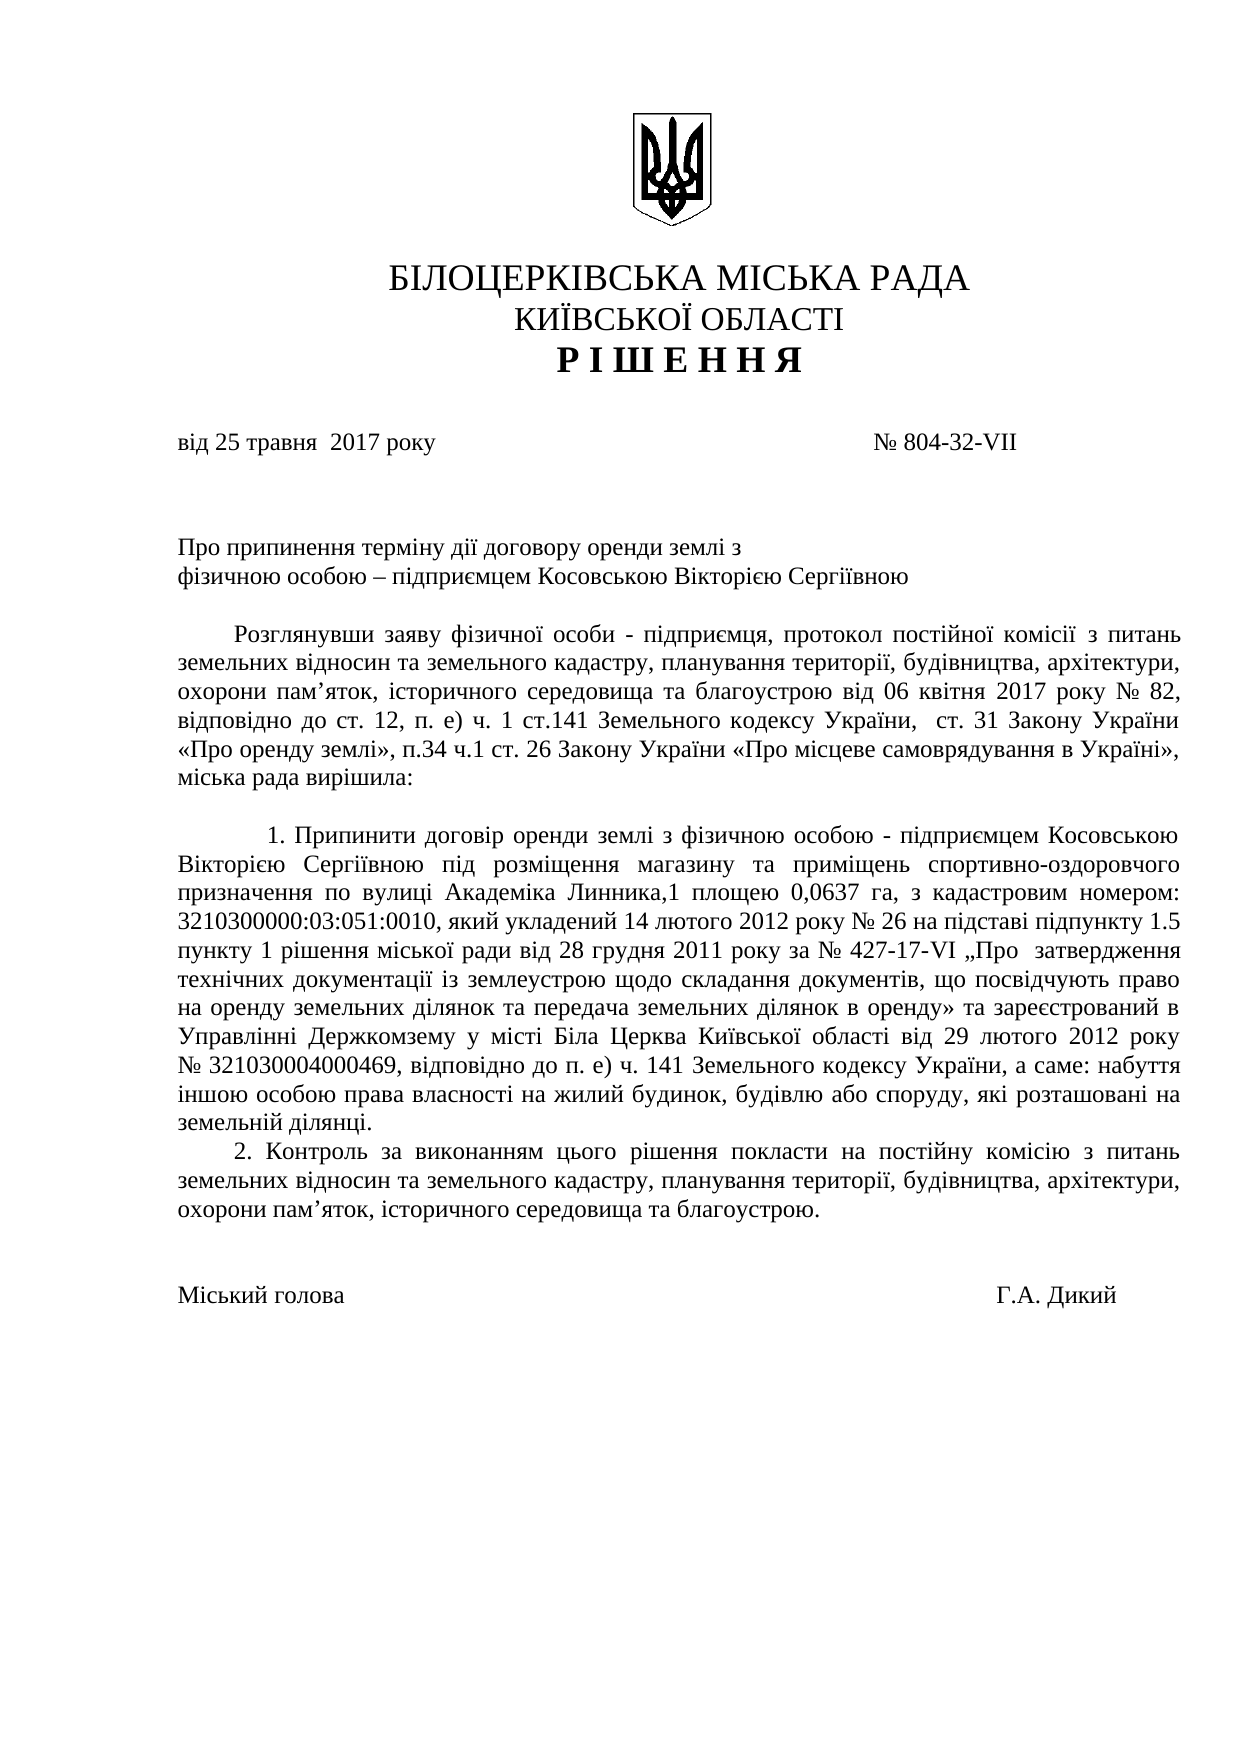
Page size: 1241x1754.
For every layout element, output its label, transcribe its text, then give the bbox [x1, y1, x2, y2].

text БІЛОЦЕРКІВСЬКА МІСЬКА РАДА [177, 256, 1181, 299]
text фізичною особою – підприємцем Косовською Вікторією Сергіївною [177, 561, 1181, 590]
text Розглянувши заяву фізичної особи - підприємця, протокол постійної комісії з питань земельних відносин та земельного кадастру, планування території, будівництва, архітектури, охорони пам’яток, історичного середовища та благоустрою від 06 квітня 2017 року № 82, відповідно до ст. 12, п. е) ч. 1 ст.141 Земельного кодексу України, ст. 31 Закону України «Про оренду землі», п.34 ч.1 ст. 26 Закону України «Про місцеве самоврядування в Україні», міська рада вирішила: [177, 619, 1181, 791]
picture [627, 106, 721, 234]
text Міський голова Г.А. Дикий [177, 1280, 1181, 1309]
text КИЇВСЬКОЇ ОБЛАСТІ [177, 299, 1181, 337]
text від 25 травня 2017 року № 804-32-VII [177, 427, 1181, 456]
text 2. Контроль за виконанням цього рішення покласти на постійну комісію з питань земельних відносин та земельного кадастру, планування території, будівництва, архітектури, охорони пам’яток, історичного середовища та благоустрою. [177, 1136, 1181, 1222]
text Р І Ш Е Н Н Я [177, 337, 1181, 380]
text 1. Припинити договір оренди землі з фізичною особою - підприємцем Косовською Вікторією Сергіївною під розміщення магазину та приміщень спортивно-оздоровчого призначення по вулиці Академіка Линника,1 площею 0,0637 га, з кадастровим номером: 3210300000:03:051:0010, який укладений 14 лютого 2012 року № 26 на підставі підпункту 1.5 пункту 1 рішення міської ради від 28 грудня 2011 року за № 427-17-VI „Про затвердження технічних документації із землеустрою щодо складання документів, що посвідчують право на оренду земельних ділянок та передача земельних ділянок в оренду» та зареєстрований в Управлінні Держкомзему у місті Біла Церква Київської області від 29 лютого 2012 року № 321030004000469, відповідно до п. е) ч. 141 Земельного кодексу України, а саме: набуття іншою особою права власності на жилий будинок, будівлю або споруду, які розташовані на земельній ділянці. [177, 820, 1181, 1136]
text Про припинення терміну дії договору оренди землі з [177, 532, 1181, 561]
